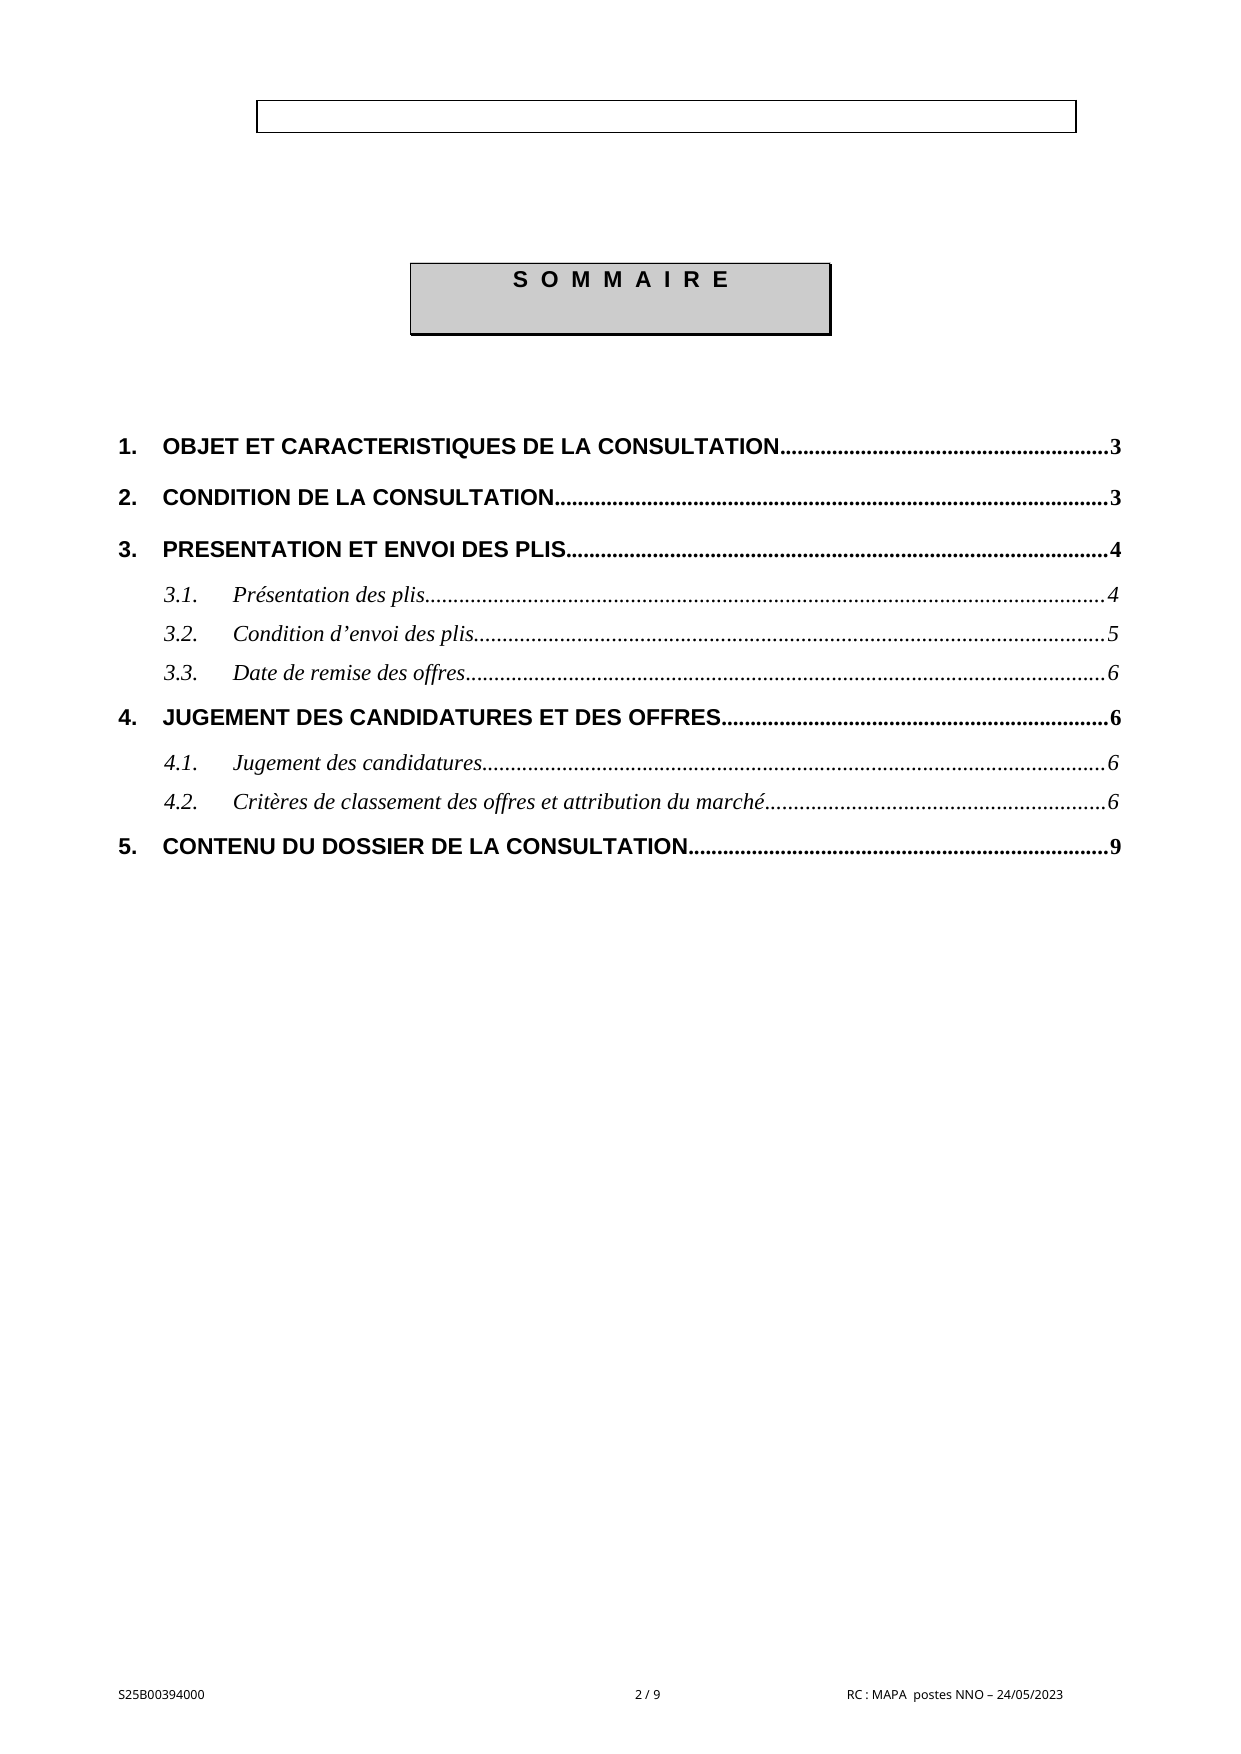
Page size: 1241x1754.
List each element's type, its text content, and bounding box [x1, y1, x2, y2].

text 3.2. Condition d’envoi des plis 5 [164, 620, 1122, 646]
text 3.3. Date de remise des offres 6 [164, 659, 1122, 685]
text 4.1. Jugement des candidatures 6 [164, 749, 1122, 775]
text 3. presentation et envoi des PLIS 4 [118, 536, 1122, 562]
text 4. jugement des CANDIDATURES ET DES OFFRES 6 [118, 704, 1122, 730]
text 2. condition de la consultation 3 [118, 484, 1122, 511]
text S O M M A I R E [411, 264, 829, 292]
text 5. contenu du dossier de la consultation 9 [118, 833, 1122, 859]
text 1. oBJET ET CARACTERISTIQUES DE LA CONSULTATION 3 [118, 433, 1122, 459]
text 4.2. Critères de classement des offres et attribution du marché 6 [164, 788, 1122, 814]
text 3.1. Présentation des plis 4 [164, 581, 1122, 607]
